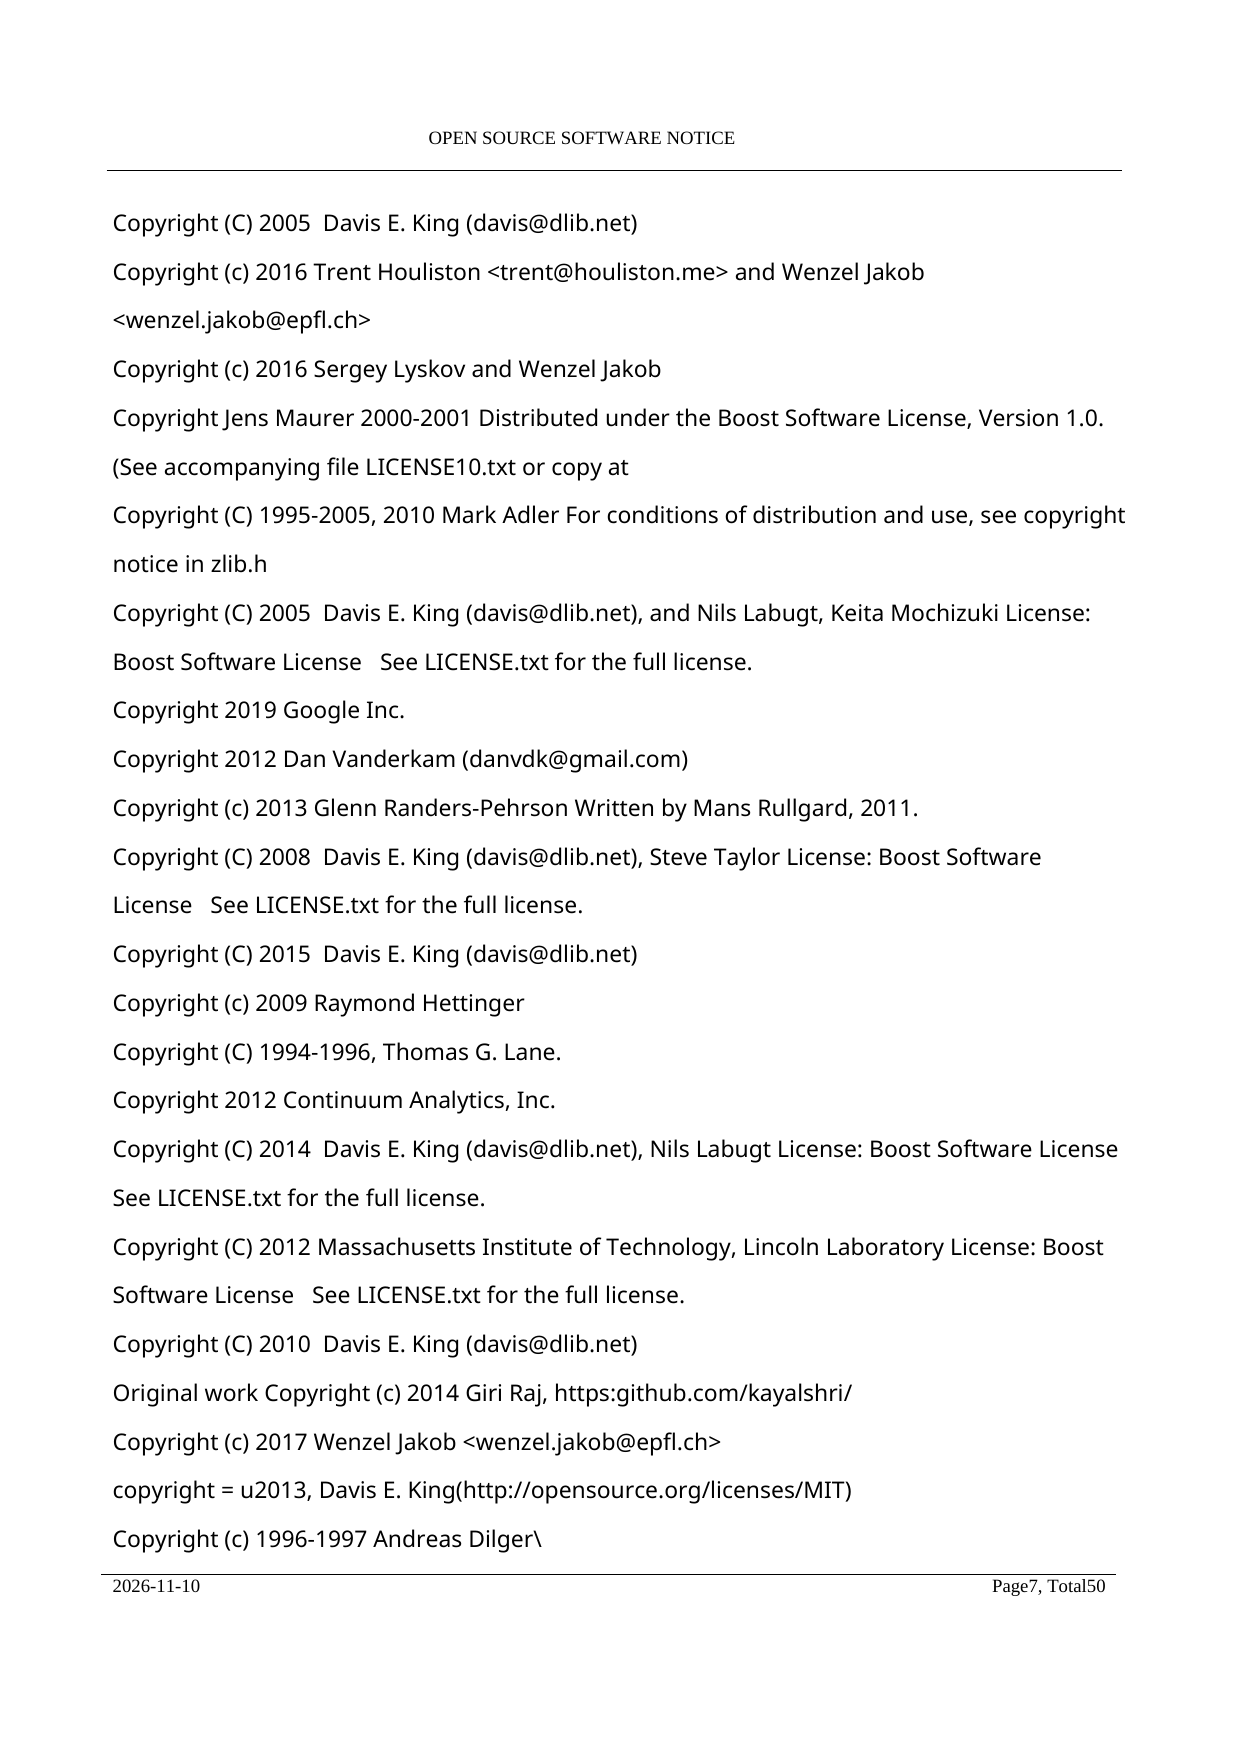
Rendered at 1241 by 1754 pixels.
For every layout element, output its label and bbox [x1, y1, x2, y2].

text [112, 206, 1128, 1555]
